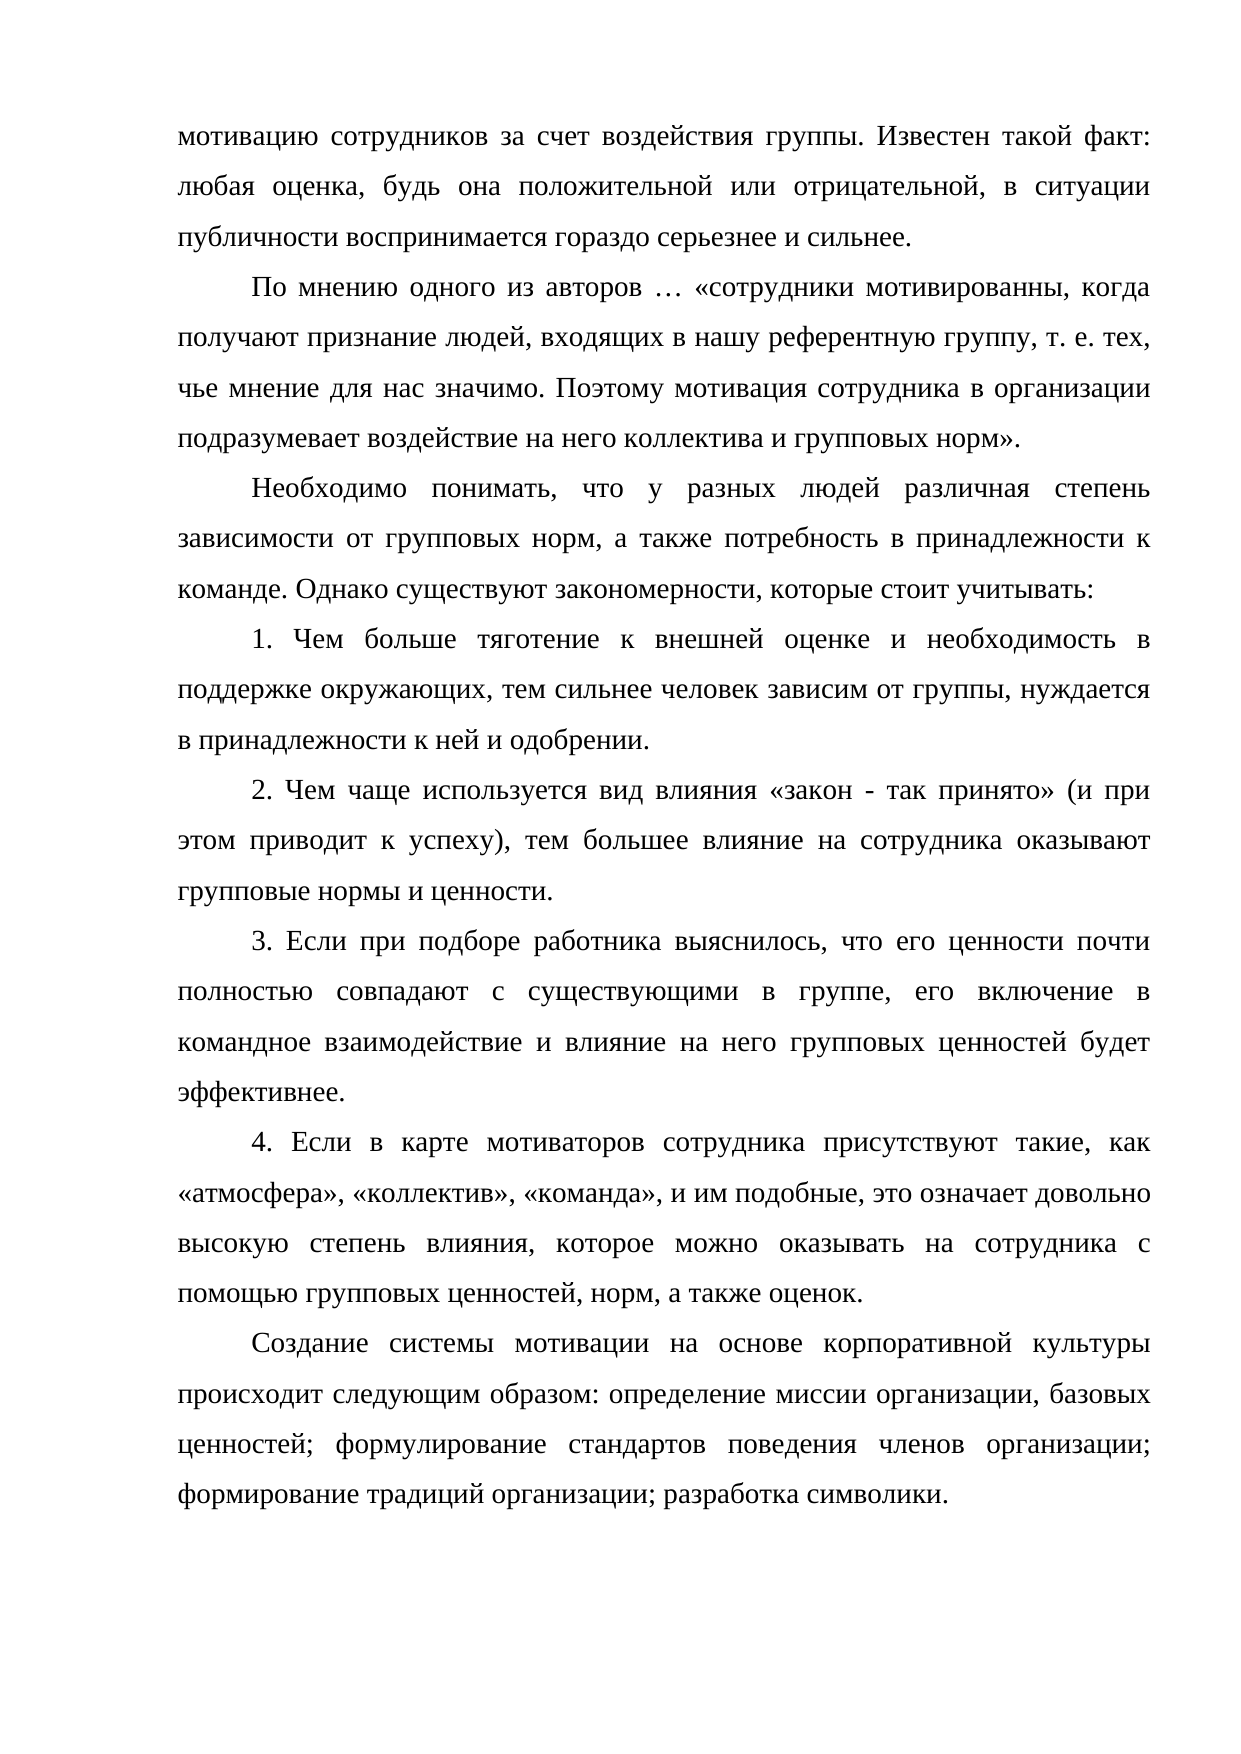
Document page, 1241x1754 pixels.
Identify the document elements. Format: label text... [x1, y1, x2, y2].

text 1. Чем больше тяготение к внешней оценке и необходимость в поддержке окружающих, тем сильнее человек зависим от группы, нуждается в принадлежности к ней и одобрении. [177, 621, 1152, 755]
text 3. Если при подборе работника выяснилось, что его ценности почти полностью совпадают с существующими в группе, его включение в командное взаимодействие и влияние на него групповых ценностей будет эффективнее. [177, 923, 1152, 1108]
text Необходимо понимать, что у разных людей различная степень зависимости от групповых норм, а также потребность в принадлежности к команде. Однако существуют закономерности, которые стоит учитывать: [177, 470, 1152, 604]
text 4. Если в карте мотиваторов сотрудника присутствуют такие, как «атмосфера», «коллектив», «команда», и им подобные, это означает довольно высокую степень влияния, которое можно оказывать на сотрудника с помощью групповых ценностей, норм, а также оценок. [177, 1124, 1152, 1309]
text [177, 118, 1152, 252]
text По мнению одного из авторов … «сотрудники мотивированны, когда получают признание людей, входящих в нашу референтную группу, т. е. тех, чье мнение для нас значимо. Поэтому мотивация сотрудника в организации подразумевает воздействие на него коллектива и групповых норм». [177, 269, 1152, 453]
text 2. Чем чаще используется вид влияния «закон - так принято» (и при этом приводит к успеху), тем большее влияние на сотрудника оказывают групповые нормы и ценности. [177, 772, 1152, 906]
text Создание системы мотивации на основе корпоративной культуры происходит следующим образом: определение миссии организации, базовых ценностей; формулирование стандартов поведения членов организации; формирование традиций организации; разработка символики. [177, 1326, 1152, 1510]
